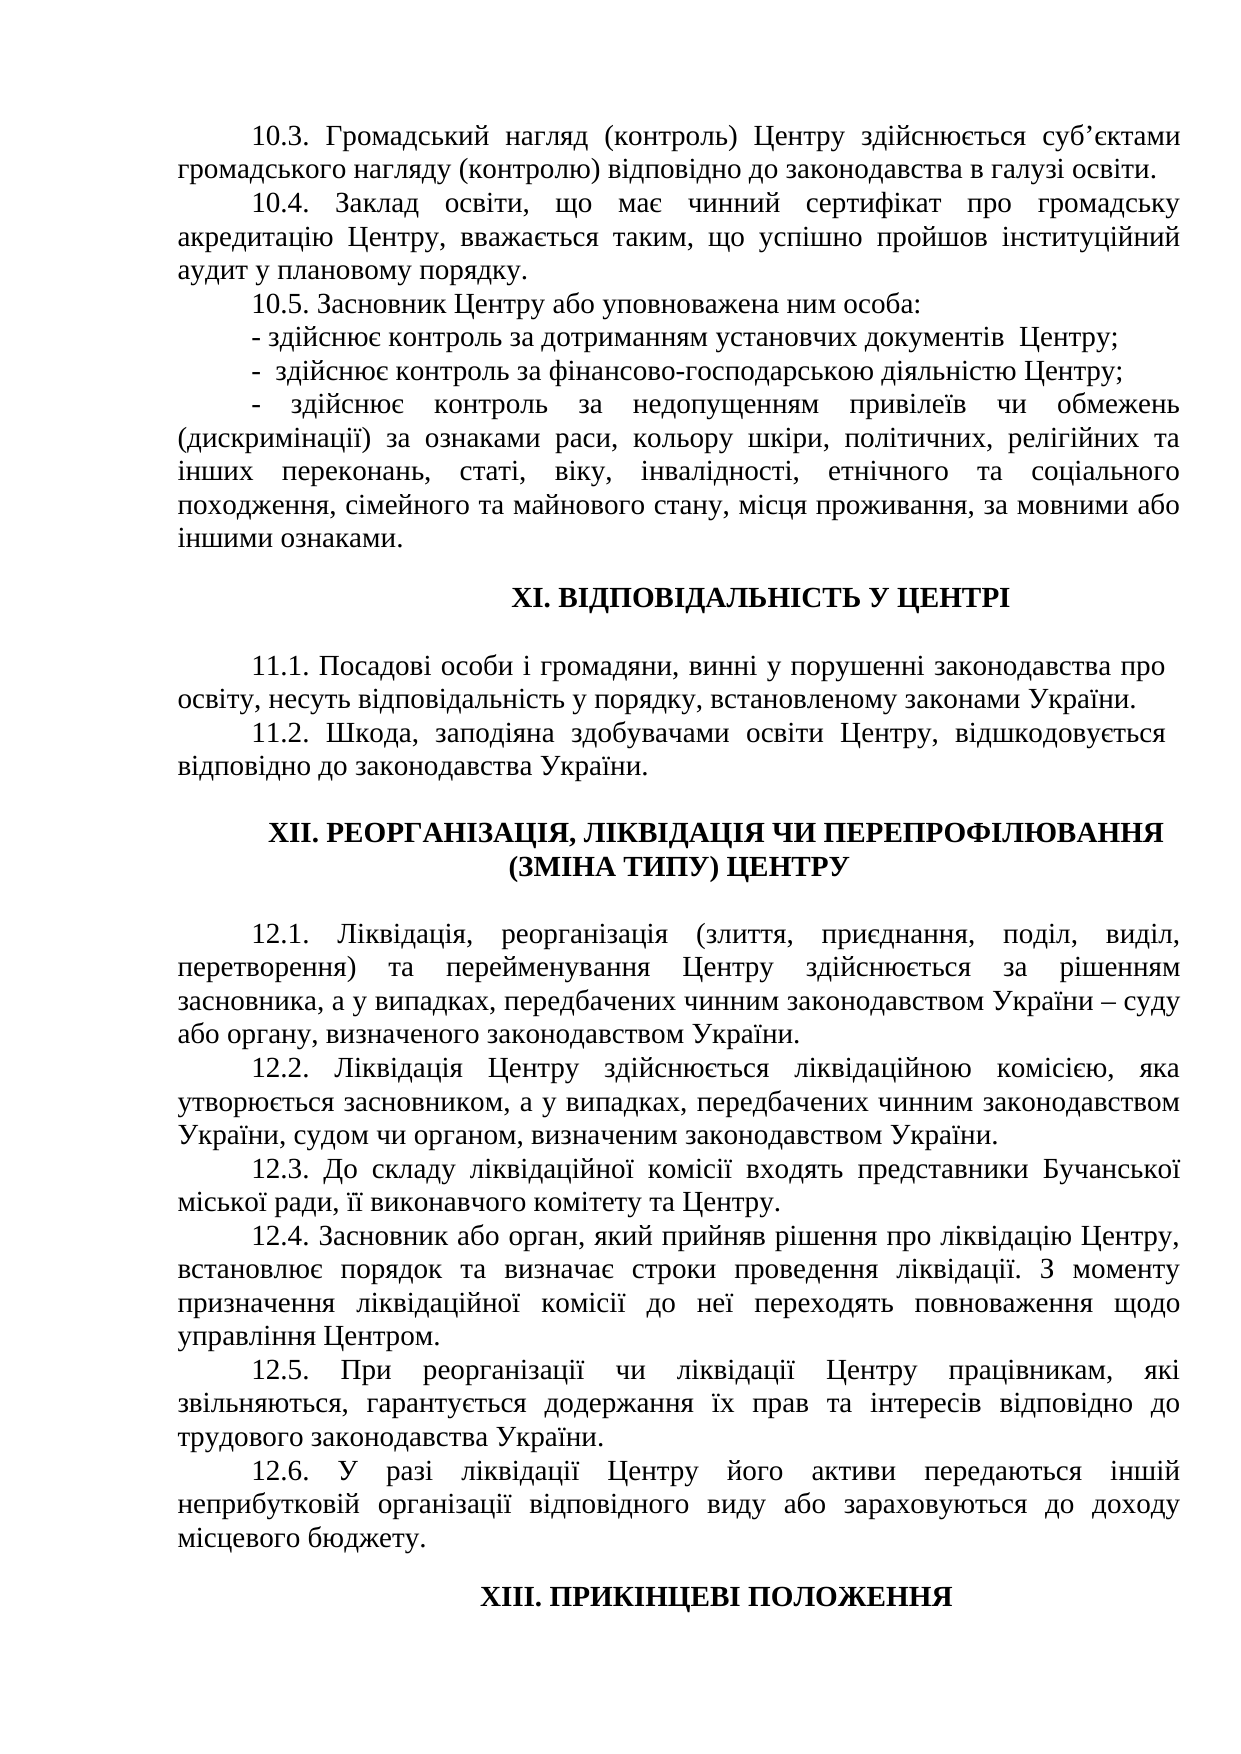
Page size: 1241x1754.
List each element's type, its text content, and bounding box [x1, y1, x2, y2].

text - здійснює контроль за фінансово-господарською діяльністю Центру; [177, 353, 1181, 386]
text 12.3. До складу ліквідаційної комісії входять представники Бучанської міської ради, її виконавчого комітету та Центру. [177, 1151, 1181, 1218]
text 11.2. Шкода, заподіяна здобувачами освіти Центру, відшкодовується відповідно до законодавства України. [177, 715, 1167, 782]
text 12.4. Засновник або орган, який прийняв рішення про ліквідацію Центру, встановлює порядок та визначає строки проведення ліквідації. З моменту призначення ліквідаційної комісії до неї переходять повноваження щодо управління Центром. [177, 1218, 1181, 1352]
text 10.3. Громадський нагляд (контроль) Центру здійснюється суб’єктами громадського нагляду (контролю) відповідно до законодавства в галузі освіти. [177, 118, 1181, 185]
text - здійснює контроль за дотриманням установчих документів Центру; [177, 319, 1181, 353]
text ХІ. ВІДПОВІДАЛЬНІСТЬ У ЦЕНТРІ [267, 581, 1181, 614]
text 12.5. При реорганізації чи ліквідації Центру працівникам, які звільняються, гарантується додержання їх прав та інтересів відповідно до трудового законодавства України. [177, 1352, 1181, 1453]
text - здійснює контроль за недопущенням привілеїв чи обмежень (дискримінації) за ознаками раси, кольору шкіри, політичних, релігійних та інших переконань, статі, віку, інвалідності, етнічного та соціального походження, сімейного та майнового стану, місця проживання, за мовними або іншими ознаками. [177, 386, 1181, 554]
text 11.1. Посадові особи і громадяни, винні у порушенні законодавства про освіту, несуть відповідальність у порядку, встановленому законами України. [177, 648, 1167, 715]
text ХІІІ. ПРИКІНЦЕВІ ПОЛОЖЕННЯ [177, 1579, 1181, 1613]
text 12.2. Ліквідація Центру здійснюється ліквідаційною комісією, яка утворюється засновником, а у випадках, передбачених чинним законодавством України, судом чи органом, визначеним законодавством України. [177, 1050, 1181, 1151]
text 10.4. Заклад освіти, що має чинний сертифікат про громадську акредитацію Центру, вважається таким, що успішно пройшов інституційний аудит у плановому порядку. [177, 185, 1181, 286]
text ХІІ. РЕОРГАНІЗАЦІЯ, ЛІКВІДАЦІЯ ЧИ ПЕРЕПРОФІЛЮВАННЯ (ЗМІНА ТИПУ) ЦЕНТРУ [177, 815, 1181, 882]
text 12.6. У разі ліквідації Центру його активи передаються іншій неприбутковій організації відповідного виду або зараховуються до доходу місцевого бюджету. [177, 1453, 1181, 1553]
text 10.5. Засновник Центру або уповноважена ним особа: [177, 286, 1181, 319]
text 12.1. Ліквідація, реорганізація (злиття, приєднання, поділ, виділ, перетворення) та перейменування Центру здійснюється за рішенням засновника, а у випадках, передбачених чинним законодавством України – суду або органу, визначеного законодавством України. [177, 916, 1181, 1050]
